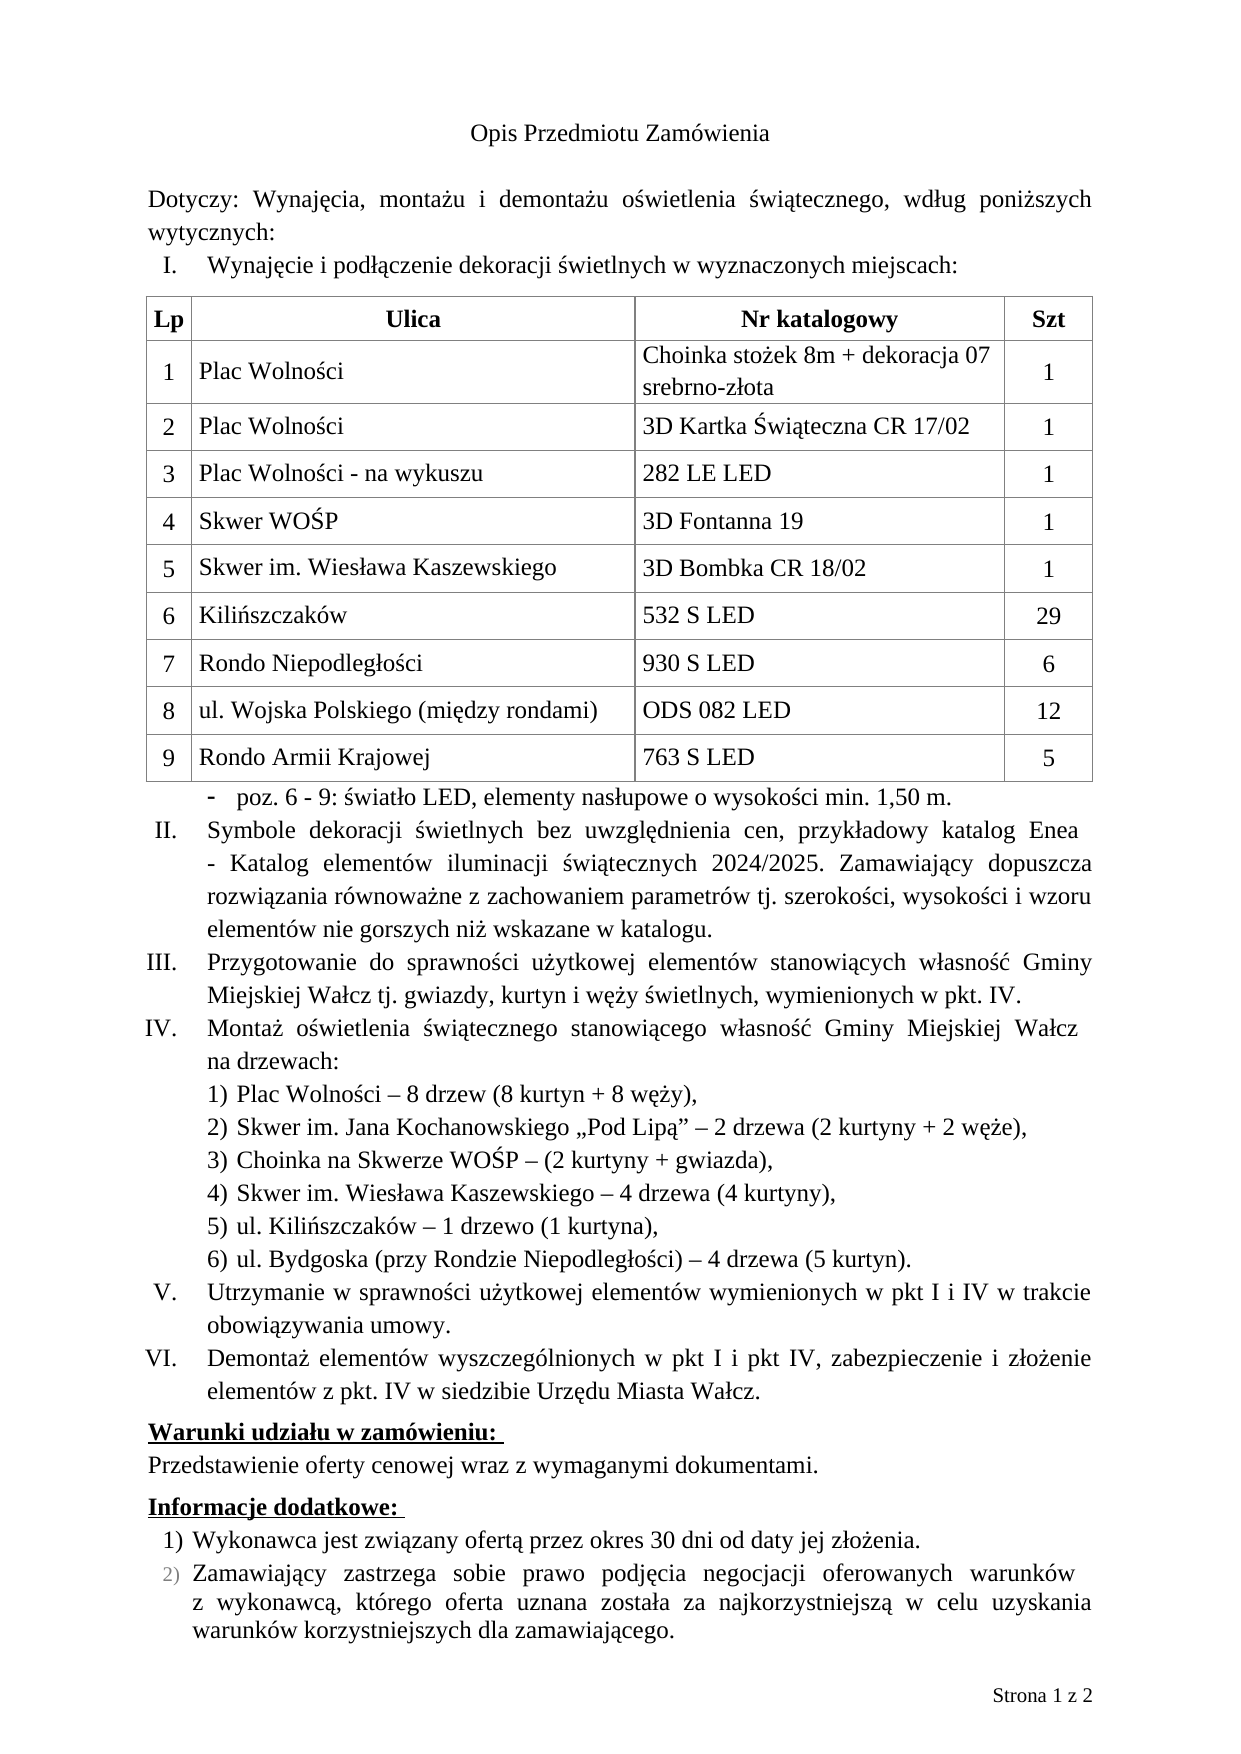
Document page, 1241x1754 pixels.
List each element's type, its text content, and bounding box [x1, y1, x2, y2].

table_cell 3D Bombka CR 18/02 [636, 545, 1004, 592]
table_cell ODS 082 LED [636, 687, 1004, 733]
table_cell 8 [147, 687, 191, 733]
table_cell Rondo Armii Krajowej [192, 735, 634, 781]
table_cell Kilińszczaków [192, 593, 634, 639]
table_header Nr katalogowy [636, 297, 1004, 339]
table_cell 1 [1005, 498, 1092, 544]
table_cell 282 LE LED [636, 451, 1004, 497]
table_cell 4 [147, 498, 191, 544]
list Skwer im. Wiesława Kaszewskiego – 4 drzewa (4 kurtyny), [207, 1178, 1092, 1207]
table_cell Plac Wolności - na wykuszu [192, 451, 634, 497]
table_cell 9 [147, 735, 191, 781]
text Dotyczy: Wynajęcia, montażu i demontażu oświetlenia świątecznego, wdług poniższych wytycznych: [148, 184, 1092, 246]
table_cell 1 [1005, 404, 1092, 450]
table_cell Plac Wolności [192, 341, 634, 402]
list Utrzymanie w sprawności użytkowej elementów wymienionych w pkt I i IV w trakcie obowiązywania umowy. [177, 1277, 1092, 1339]
text Przedstawienie oferty cenowej wraz z wymaganymi dokumentami. [148, 1451, 1092, 1479]
list ul. Kilińszczaków – 1 drzewo (1 kurtyna), [207, 1211, 1092, 1240]
table_cell Rondo Niepodległości [192, 640, 634, 686]
table_cell 5 [147, 545, 191, 592]
table_cell 6 [147, 593, 191, 639]
list poz. 6 - 9: światło LED, elementy nasłupowe o wysokości min. 1,50 m. [207, 782, 1092, 811]
list Montaż oświetlenia świątecznego stanowiącego własność Gminy Miejskiej Wałcz na drzewach: [177, 1013, 1092, 1075]
table_cell ul. Wojska Polskiego (między rondami) [192, 687, 634, 733]
table_cell 930 S LED [636, 640, 1004, 686]
table_cell Plac Wolności [192, 404, 634, 450]
table_cell 29 [1005, 593, 1092, 639]
list Wykonawca jest związany ofertą przez okres 30 dni od daty jej złożenia. [162, 1525, 1092, 1554]
list Wynajęcie i podłączenie dekoracji świetlnych w wyznaczonych miejscach: [177, 250, 1092, 279]
table_cell 6 [1005, 640, 1092, 686]
list Plac Wolności – 8 drzew (8 kurtyn + 8 węży), [207, 1079, 1092, 1108]
table_cell 12 [1005, 687, 1092, 733]
table_cell 763 S LED [636, 735, 1004, 781]
text Opis Przedmiotu Zamówienia [148, 118, 1092, 147]
table_header Lp [147, 297, 191, 339]
text Warunki udziału w zamówieniu: [148, 1417, 1092, 1446]
table_header Ulica [192, 297, 634, 339]
table_cell 1 [1005, 451, 1092, 497]
list Przygotowanie do sprawności użytkowej elementów stanowiących własność Gminy Miejskiej Wałcz tj. gwiazdy, kurtyn i węży świetlnych, wymienionych w pkt. IV. [177, 947, 1092, 1009]
table_cell Choinka stożek 8m + dekoracja 07 srebrno-złota [636, 341, 1004, 402]
table_cell 1 [147, 341, 191, 402]
list Symbole dekoracji świetlnych bez uwzględnienia cen, przykładowy katalog Enea - Katalog elementów iluminacji świątecznych 2024/2025. Zamawiający dopuszcza rozwiązania równoważne z zachowaniem parametrów tj. szerokości, wysokości i wzoru elementów nie gorszych niż wskazane w katalogu. [177, 815, 1092, 943]
table_header Szt [1005, 297, 1092, 339]
table_cell 7 [147, 640, 191, 686]
table_cell 1 [1005, 545, 1092, 592]
table_cell 1 [1005, 341, 1092, 402]
list Choinka na Skwerze WOŚP – (2 kurtyny + gwiazda), [207, 1145, 1092, 1174]
table_cell Skwer im. Wiesława Kaszewskiego [192, 545, 634, 592]
list Zamawiający zastrzega sobie prawo podjęcia negocjacji oferowanych warunków z wykonawcą, którego oferta uznana została za najkorzystniejszą w celu uzyskania warunków korzystniejszych dla zamawiającego. [162, 1558, 1092, 1644]
text Informacje dodatkowe: [148, 1492, 1092, 1521]
table_cell 3D Kartka Świąteczna CR 17/02 [636, 404, 1004, 450]
table_cell 5 [1005, 735, 1092, 781]
table_cell 532 S LED [636, 593, 1004, 639]
table_cell 2 [147, 404, 191, 450]
list Demontaż elementów wyszczególnionych w pkt I i pkt IV, zabezpieczenie i złożenie elementów z pkt. IV w siedzibie Urzędu Miasta Wałcz. [177, 1343, 1092, 1405]
list Skwer im. Jana Kochanowskiego „Pod Lipą” – 2 drzewa (2 kurtyny + 2 węże), [207, 1112, 1092, 1141]
table_cell 3 [147, 451, 191, 497]
list ul. Bydgoska (przy Rondzie Niepodległości) – 4 drzewa (5 kurtyn). [207, 1244, 1092, 1273]
table_cell 3D Fontanna 19 [636, 498, 1004, 544]
table_cell Skwer WOŚP [192, 498, 634, 544]
